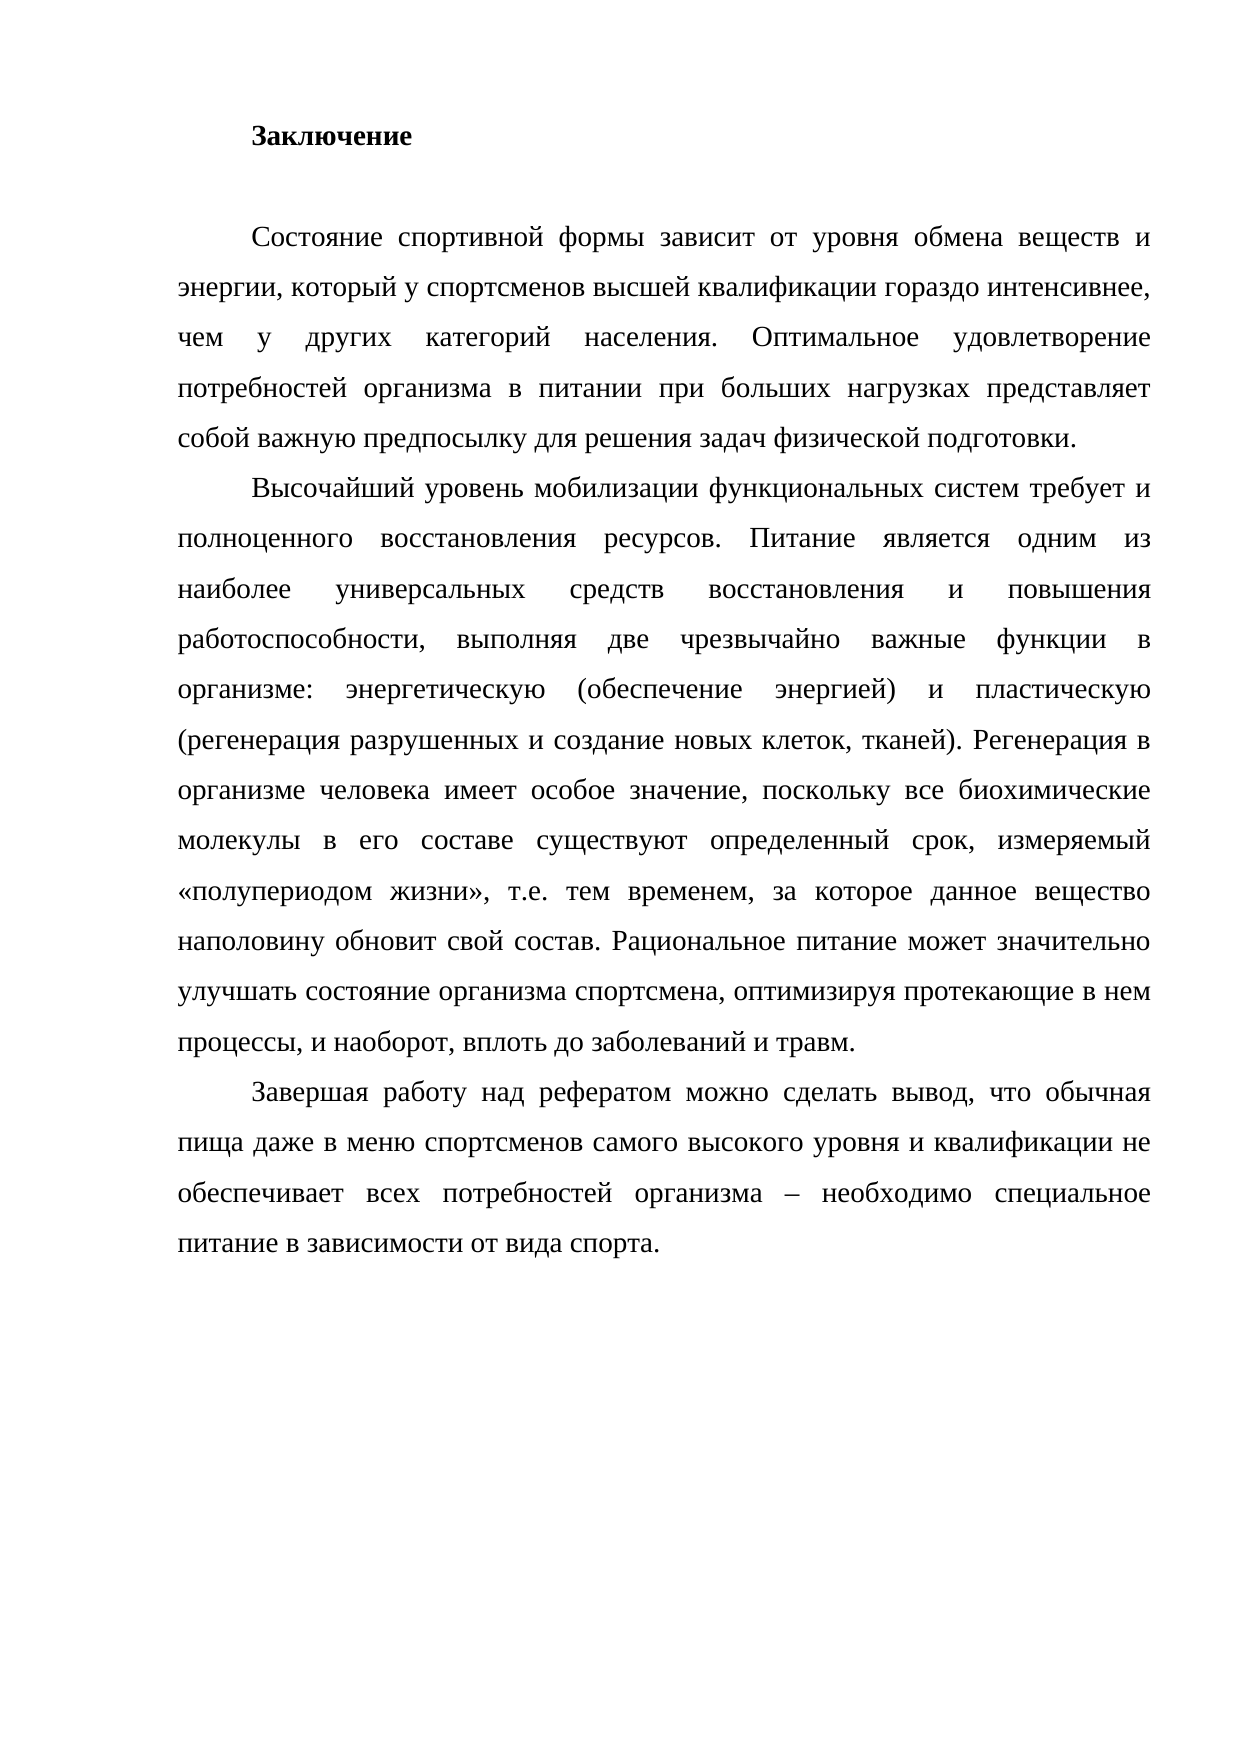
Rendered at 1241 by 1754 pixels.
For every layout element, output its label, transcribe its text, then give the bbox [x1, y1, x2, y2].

text Завершая работу над рефератом можно сделать вывод, что обычная пища даже в меню спортсменов самого высокого уровня и квалификации не обеспечивает всех потребностей организма – необходимо специальное питание в зависимости от вида спорта. [177, 1074, 1152, 1258]
subtitle Заключение [177, 118, 1152, 152]
text Состояние спортивной формы зависит от уровня обмена веществ и энергии, который у спортсменов высшей квалификации гораздо интенсивнее, чем у других категорий населения. Оптимальное удовлетворение потребностей организма в питании при больших нагрузках представляет собой важную предпосылку для решения задач физической подготовки. [177, 219, 1152, 453]
text Высочайший уровень мобилизации функциональных систем требует и полноценного восстановления ресурсов. Питание является одним из наиболее универсальных средств восстановления и повышения работоспособности, выполняя две чрезвычайно важные функции в организме: энергетическую (обеспечение энергией) и пластическую (регенерация разрушенных и создание новых клеток, тканей). Регенерация в организме человека имеет особое значение, поскольку все биохимические молекулы в его составе существуют определенный срок, измеряемый «полупериодом жизни», т.е. тем временем, за которое данное вещество наполовину обновит свой состав. Рациональное питание может значительно улучшать состояние организма спортсмена, оптимизируя протекающие в нем процессы, и наоборот, вплоть до заболеваний и травм. [177, 470, 1152, 1057]
